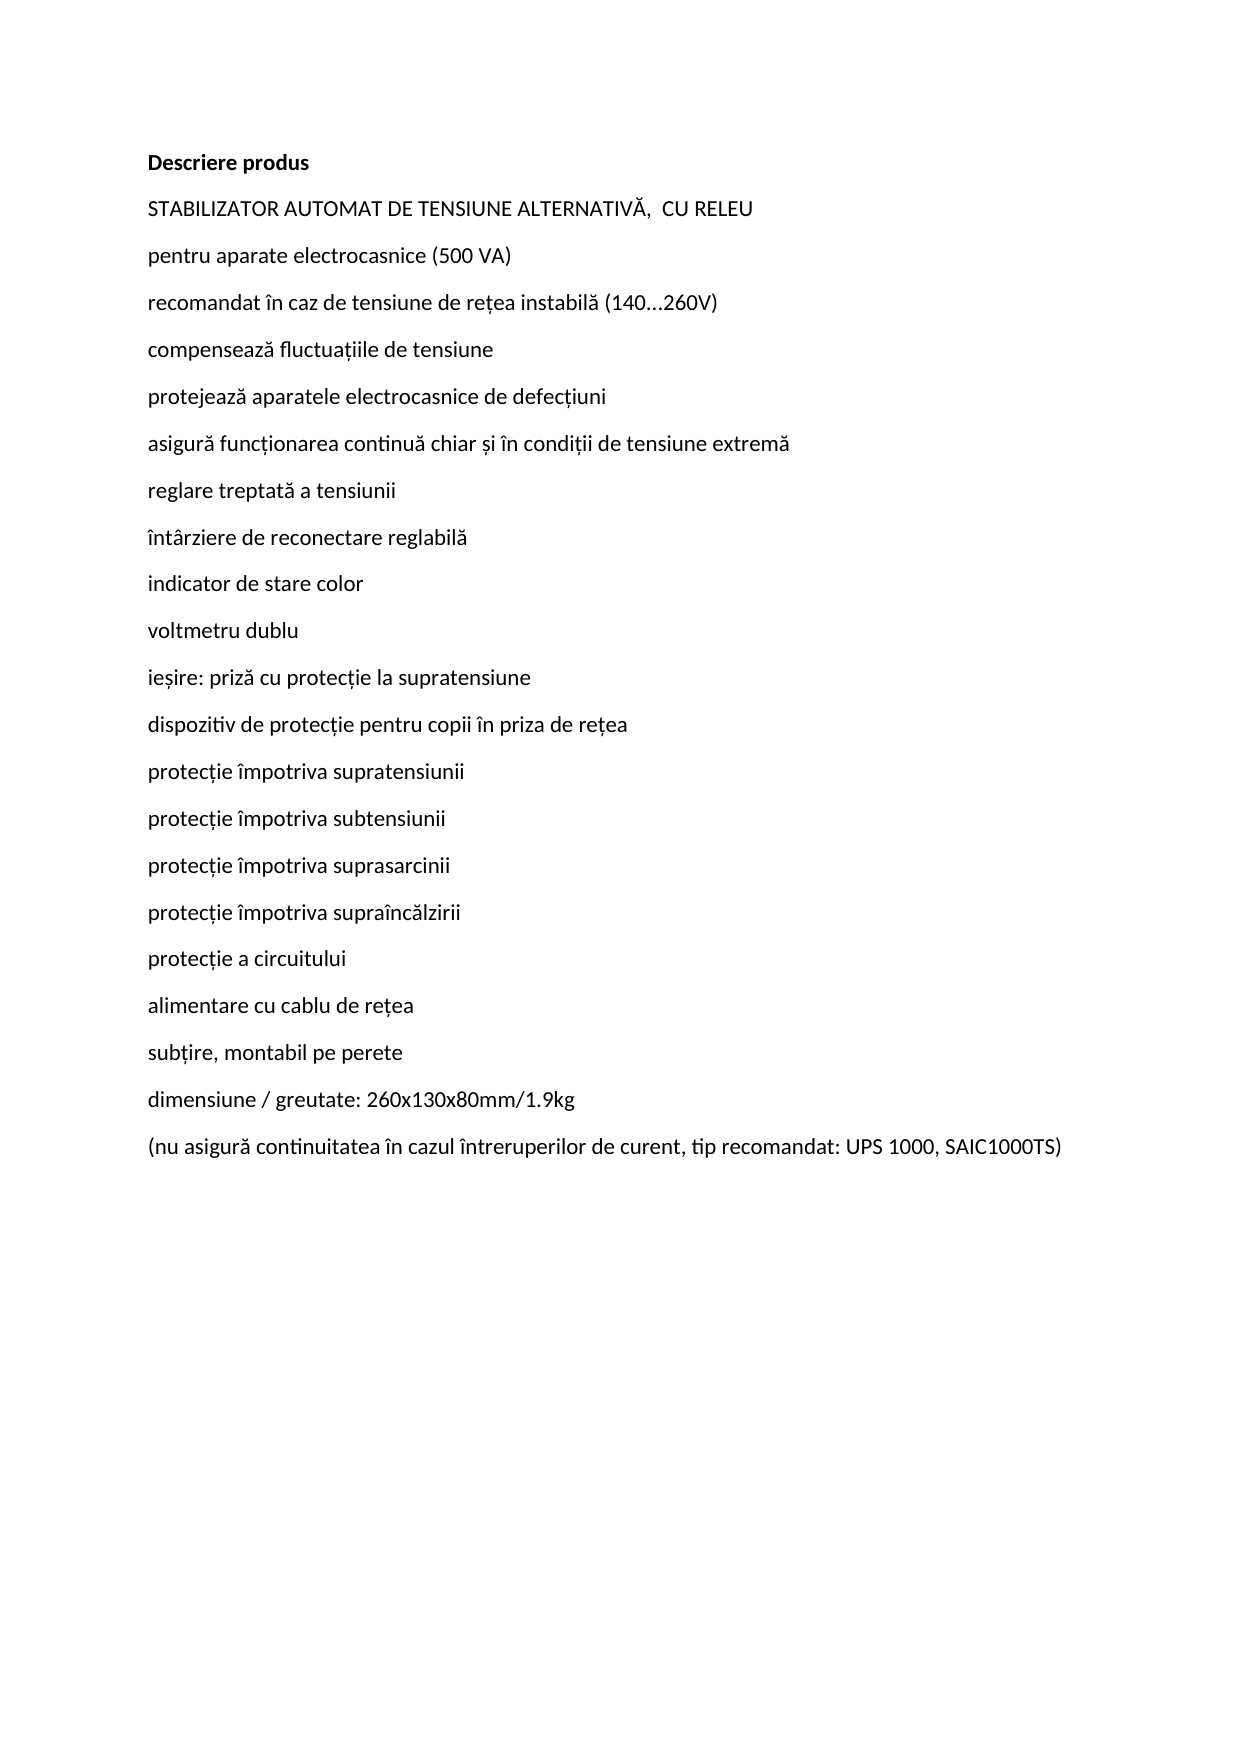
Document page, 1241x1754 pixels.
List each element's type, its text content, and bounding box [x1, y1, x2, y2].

text protecție a circuitului [148, 944, 1093, 972]
text compensează fluctuațiile de tensiune [148, 335, 1093, 363]
text subțire, montabil pe perete [148, 1038, 1093, 1066]
text voltmetru dublu [148, 616, 1093, 644]
text alimentare cu cablu de rețea [148, 991, 1093, 1019]
text dispozitiv de protecție pentru copii în priza de rețea [148, 710, 1093, 738]
text ieșire: priză cu protecție la supratensiune [148, 663, 1093, 691]
text protecție împotriva suprasarcinii [148, 851, 1093, 879]
text Descriere produs [148, 148, 1093, 176]
text recomandat în caz de tensiune de rețea instabilă (140...260V) [148, 288, 1093, 316]
text asigură funcționarea continuă chiar și în condiții de tensiune extremă [148, 429, 1093, 457]
text indicator de stare color [148, 569, 1093, 597]
text protejează aparatele electrocasnice de defecțiuni [148, 382, 1093, 410]
text (nu asigură continuitatea în cazul întreruperilor de curent, tip recomandat: UPS 1000, SAIC1000TS) [148, 1132, 1093, 1160]
text reglare treptată a tensiunii [148, 476, 1093, 504]
text protecție împotriva subtensiunii [148, 804, 1093, 832]
text dimensiune / greutate: 260x130x80mm/1.9kg [148, 1085, 1093, 1113]
text protecție împotriva supraîncălzirii [148, 898, 1093, 926]
text pentru aparate electrocasnice (500 VA) [148, 241, 1093, 269]
text întârziere de reconectare reglabilă [148, 523, 1093, 551]
text protecție împotriva supratensiunii [148, 757, 1093, 785]
text STABILIZATOR AUTOMAT DE TENSIUNE ALTERNATIVĂ, CU RELEU [148, 194, 1093, 222]
